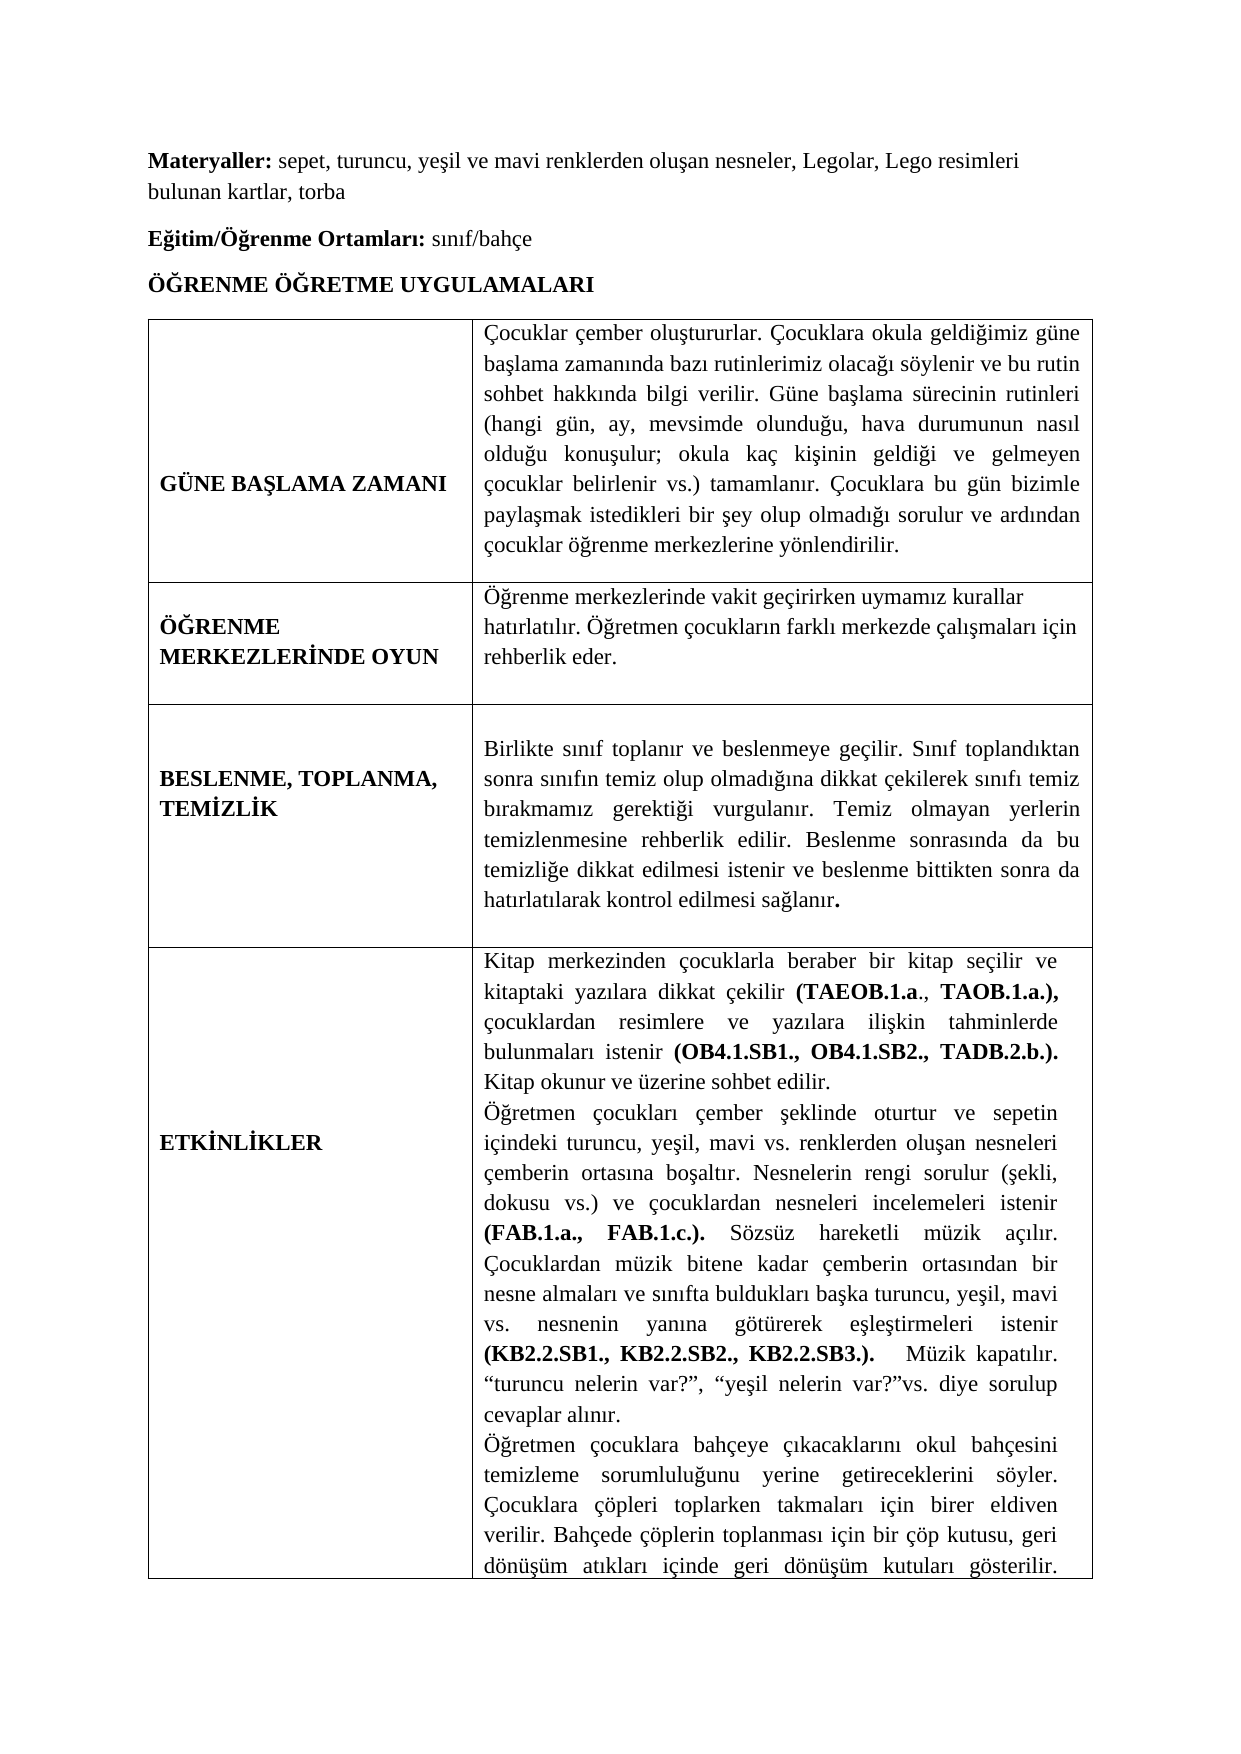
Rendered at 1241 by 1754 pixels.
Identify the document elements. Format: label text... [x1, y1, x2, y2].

table_cell Birlikte sınıf toplanır ve beslenmeye geçilir. Sınıf toplandıktan sonra sınıfın temiz olup olmadığına dikkat çekilerek sınıfı temiz bırakmamız gerektiği vurgulanır. Temiz olmayan yerlerin temizlenmesine rehberlik edilir. Beslenme sonrasında da bu temizliğe dikkat edilmesi istenir ve beslenme bittikten sonra da hatırlatılarak kontrol edilmesi sağlanır. [473, 705, 1092, 947]
table_cell BESLENME, TOPLANMA, TEMİZLİK [149, 705, 472, 947]
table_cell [473, 948, 1092, 1578]
text ÖĞRENME ÖĞRETME UYGULAMALARI [148, 272, 1093, 298]
table_cell ÖĞRENME MERKEZLERİNDE OYUN [149, 583, 472, 704]
text Eğitim/Öğrenme Ortamları: sınıf/bahçe [148, 225, 1093, 251]
table_header GÜNE BAŞLAMA ZAMANI [149, 320, 472, 582]
table_cell Öğrenme merkezlerinde vakit geçirirken uymamız kurallar hatırlatılır. Öğretmen çocukların farklı merkezde çalışmaları için rehberlik eder. [473, 583, 1092, 704]
table_header Çocuklar çember oluştururlar. Çocuklara okula geldiğimiz güne başlama zamanında bazı rutinlerimiz olacağı söylenir ve bu rutin sohbet hakkında bilgi verilir. Güne başlama sürecinin rutinleri (hangi gün, ay, mevsimde olunduğu, hava durumunun nasıl olduğu konuşulur; okula kaç kişinin geldiği ve gelmeyen çocuklar belirlenir vs.) tamamlanır. Çocuklara bu gün bizimle paylaşmak istedikleri bir şey olup olmadığı sorulur ve ardından çocuklar öğrenme merkezlerine yönlendirilir. [473, 320, 1092, 582]
text Materyaller: sepet, turuncu, yeşil ve mavi renklerden oluşan nesneler, Legolar, Lego resimleri bulunan kartlar, torba [148, 148, 1093, 204]
table_cell ETKİNLİKLER [149, 948, 472, 1578]
